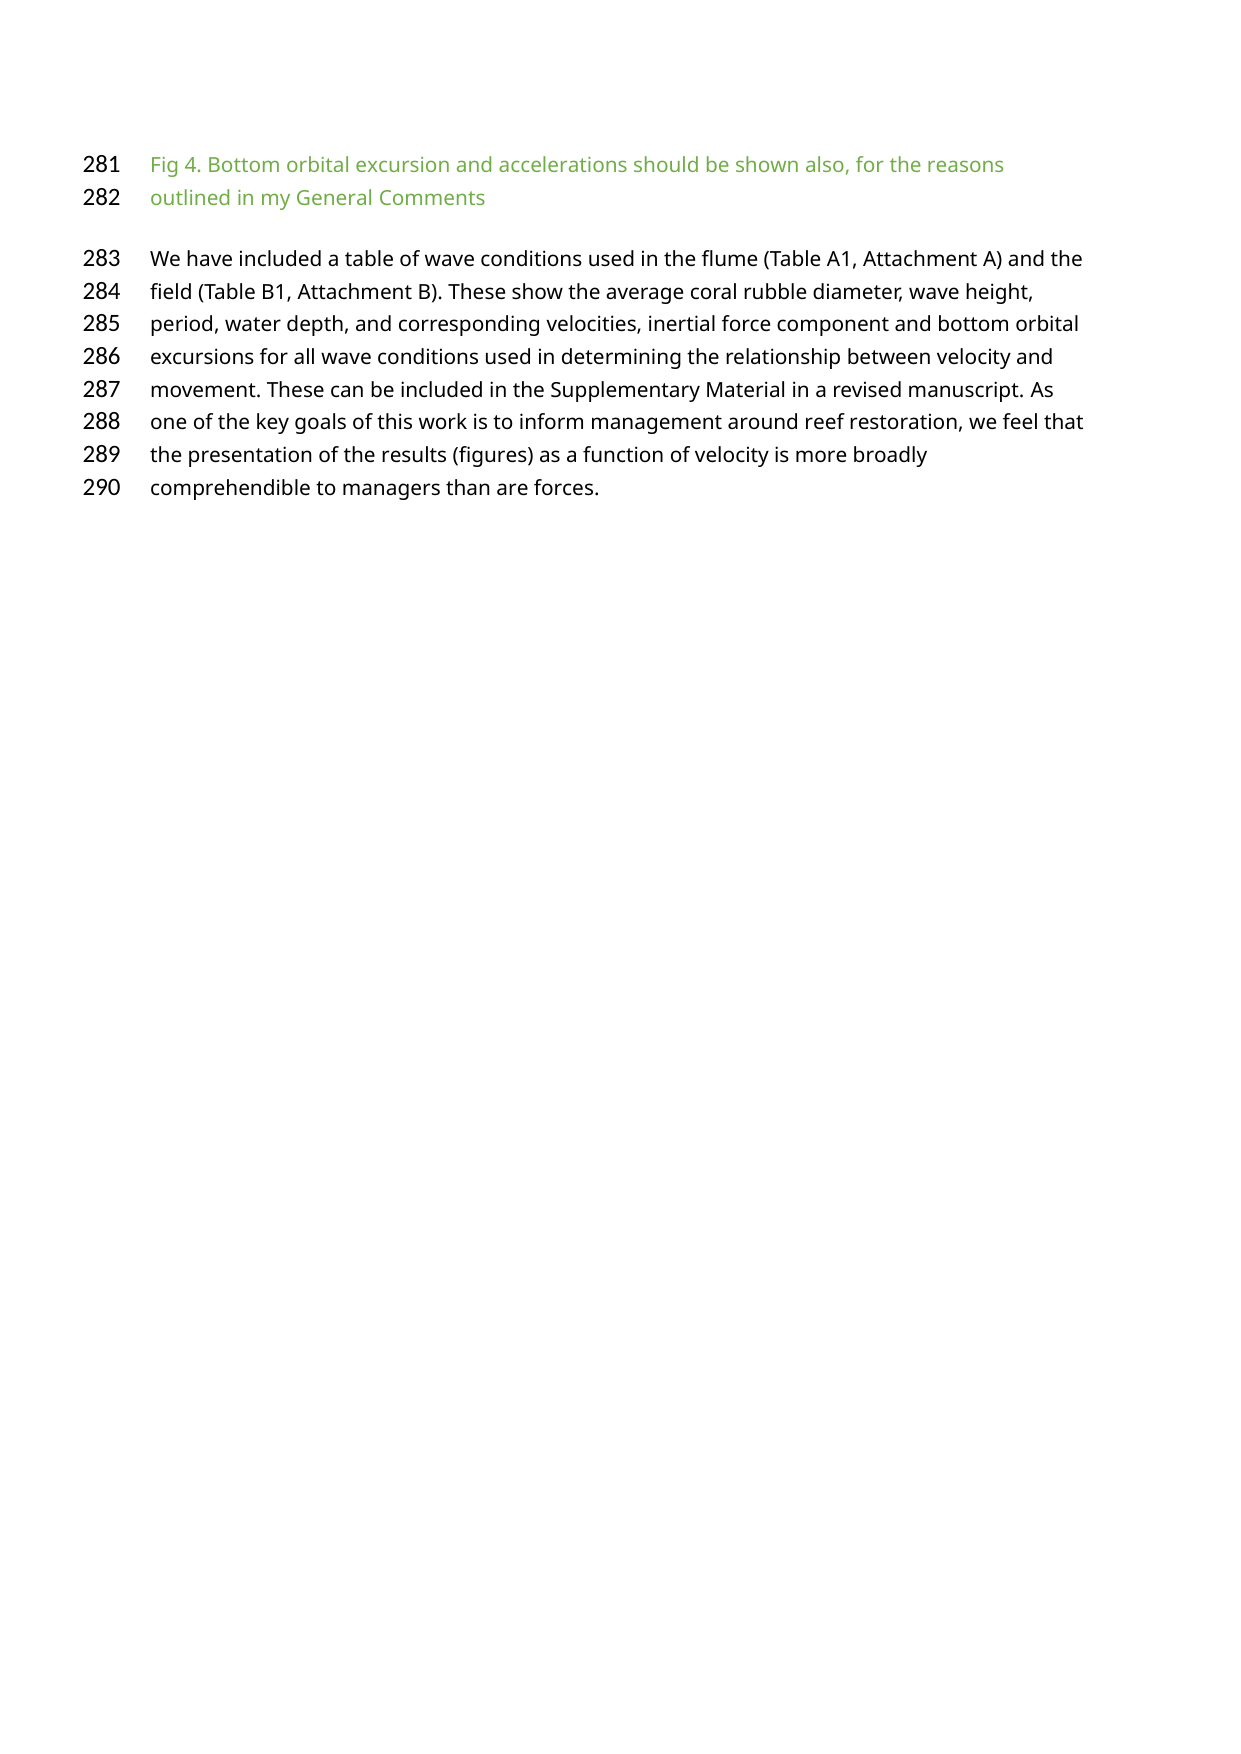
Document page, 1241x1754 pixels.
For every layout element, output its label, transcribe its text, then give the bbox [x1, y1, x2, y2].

text Fig 4. Bottom orbital excursion and accelerations should be shown also, for the reasons outlined in my General Comments [150, 150, 1090, 211]
text We have included a table of wave conditions used in the flume (Table A1, Attachment A) and the field (Table B1, Attachment B). These show the average coral rubble diameter, wave height, period, water depth, and corresponding velocities, inertial force component and bottom orbital excursions for all wave conditions used in determining the relationship between velocity and movement. These can be included in the Supplementary Material in a revised manuscript. As one of the key goals of this work is to inform management around reef restoration, we feel that the presentation of the results (figures) as a function of velocity is more broadly comprehendible to managers than are forces. [150, 244, 1090, 501]
